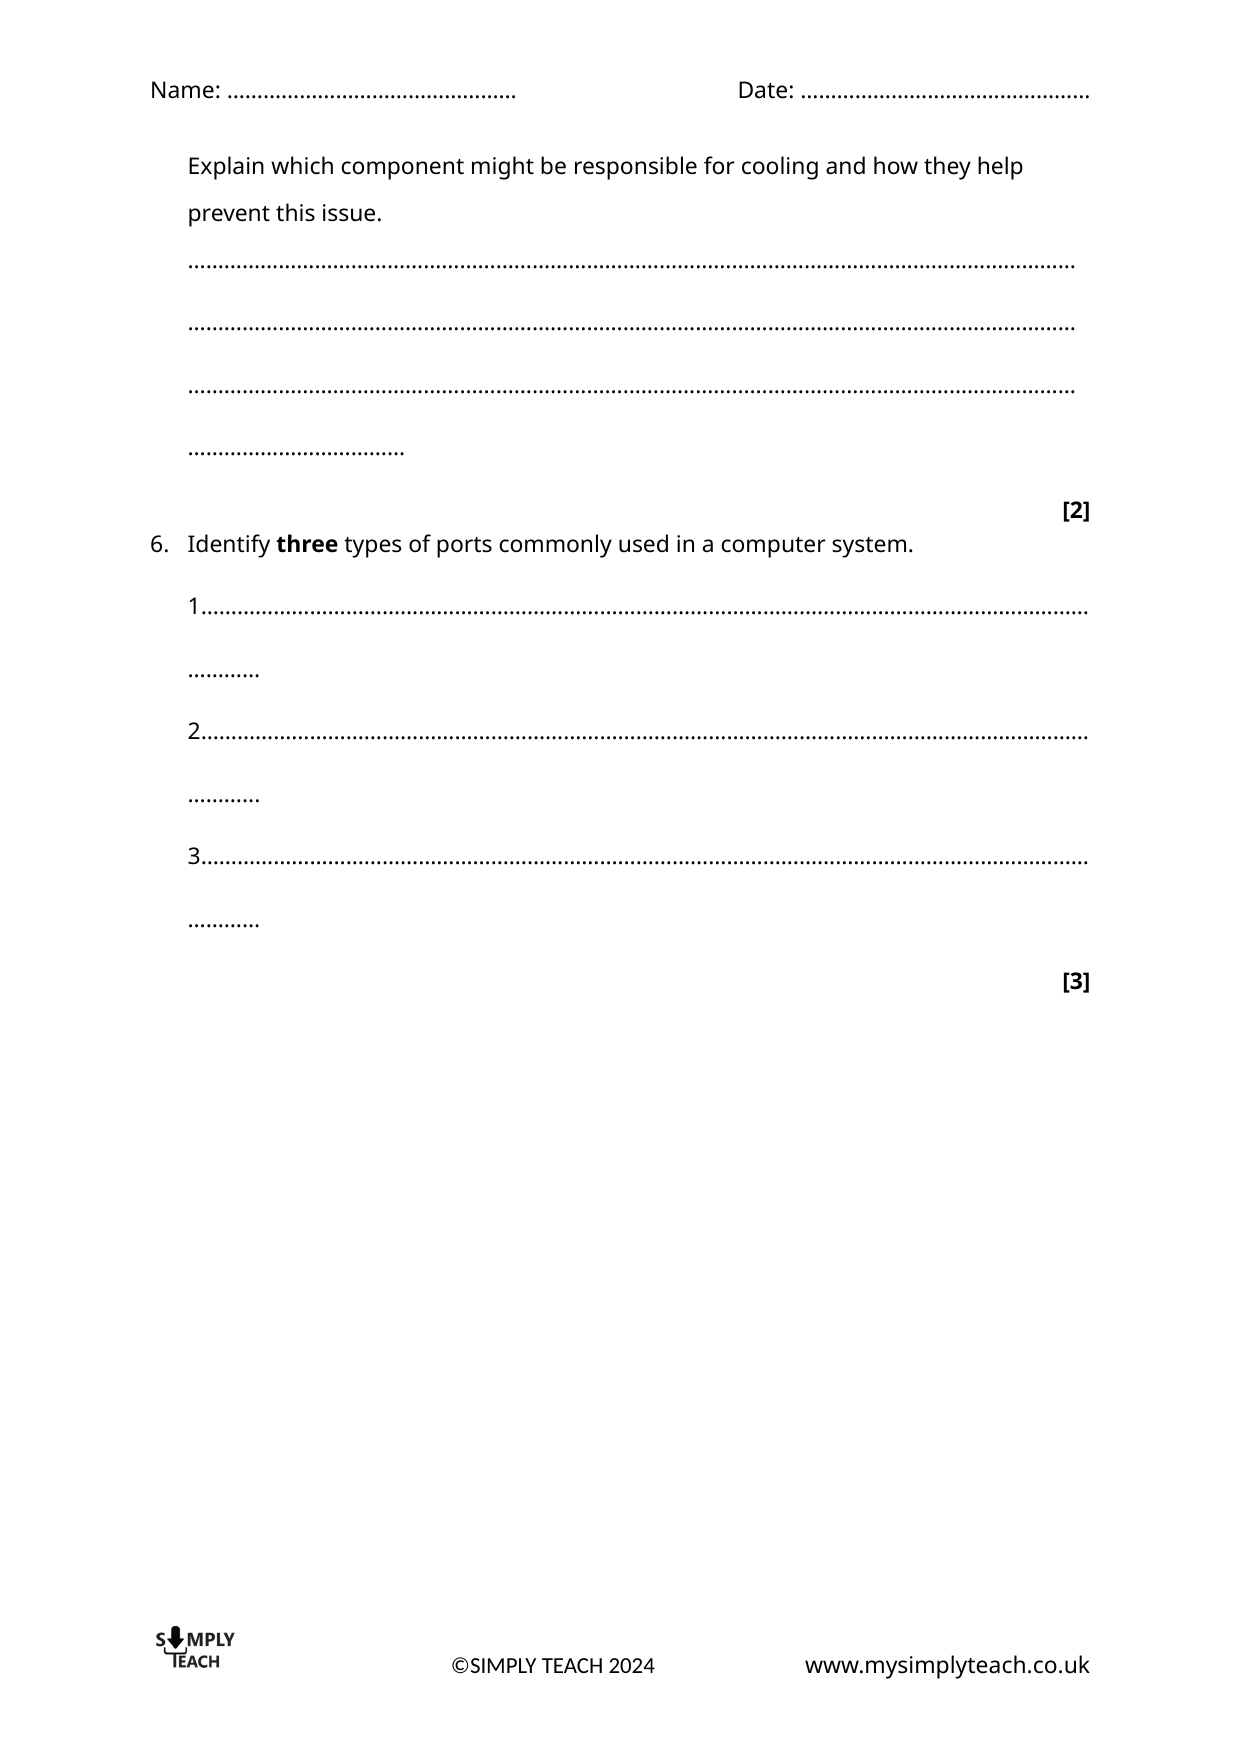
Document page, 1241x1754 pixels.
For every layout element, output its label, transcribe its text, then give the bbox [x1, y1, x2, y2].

list [2] [187, 494, 1090, 525]
list Explain which component might be responsible for cooling and how they help prevent this issue. [187, 150, 1090, 228]
list 3…………………………………………………………………………………………………………………………………………… [187, 840, 1090, 934]
list ……………………………………………………………………………………………………………………………………………………………………………………………………………………………………………………………………………………………………………………………………………………………………………………………………………………………………… [187, 244, 1090, 462]
list 1……………………………………………………………………………………………………………………………………………2…………………………………………………………………………………………………………………………………………... [187, 590, 1090, 809]
list [3] [187, 965, 1090, 996]
picture [150, 1623, 245, 1674]
list Identify three types of ports commonly used in a computer system. [150, 527, 1090, 559]
